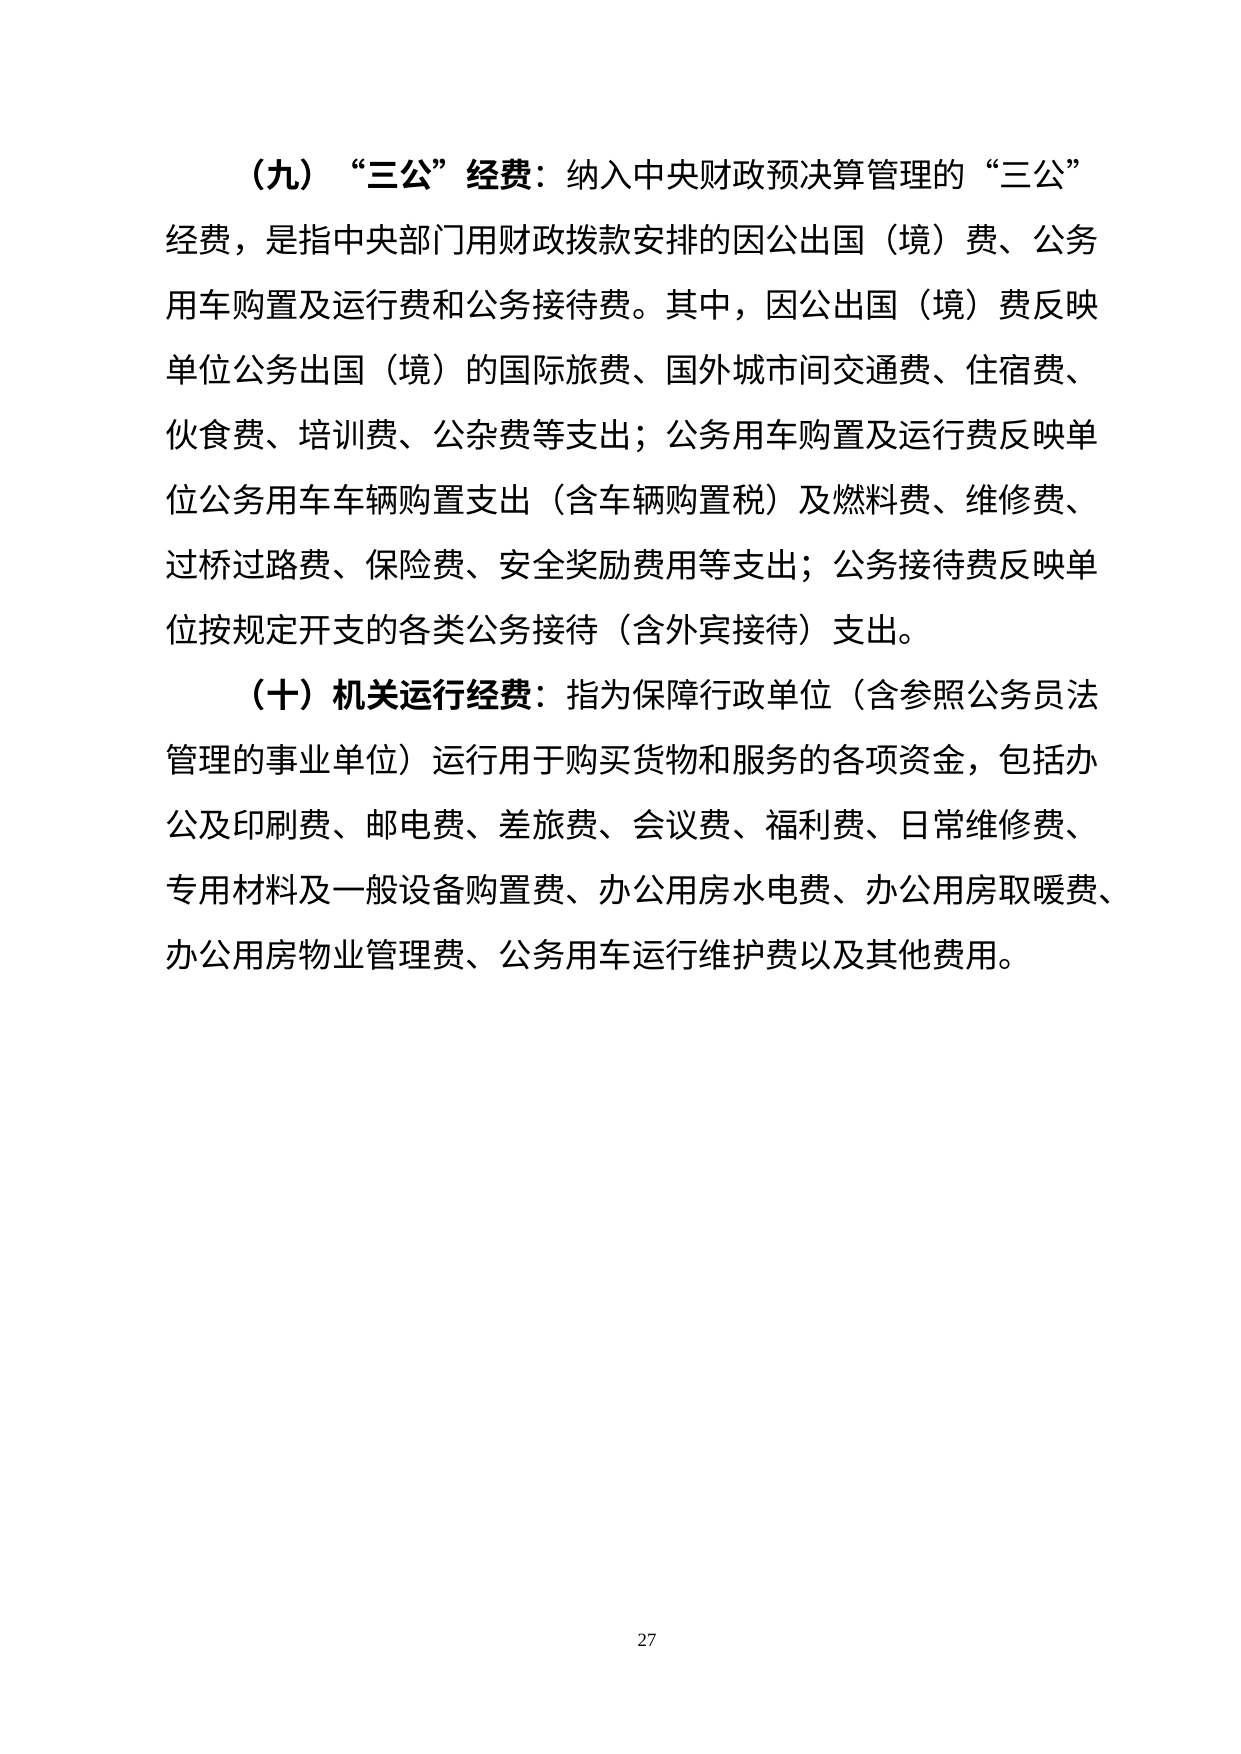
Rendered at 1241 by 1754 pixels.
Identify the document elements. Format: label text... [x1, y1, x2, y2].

text （九）“三公”经费：纳入中央财政预决算管理的“三公”经费，是指中央部门用财政拨款安排的因公出国（境）费、公务用车购置及运行费和公务接待费。其中，因公出国（境）费反映单位公务出国（境）的国际旅费、国外城市间交通费、住宿费、伙食费、培训费、公杂费等支出；公务用车购置及运行费反映单位公务用车车辆购置支出（含车辆购置税）及燃料费、维修费、过桥过路费、保险费、安全奖励费用等支出；公务接待费反映单位按规定开支的各类公务接待（含外宾接待）支出。 [165, 141, 1128, 661]
text （十）机关运行经费：指为保障行政单位（含参照公务员法管理的事业单位）运行用于购买货物和服务的各项资金，包括办公及印刷费、邮电费、差旅费、会议费、福利费、日常维修费、专用材料及一般设备购置费、办公用房水电费、办公用房取暖费、办公用房物业管理费、公务用车运行维护费以及其他费用。 [165, 661, 1128, 986]
